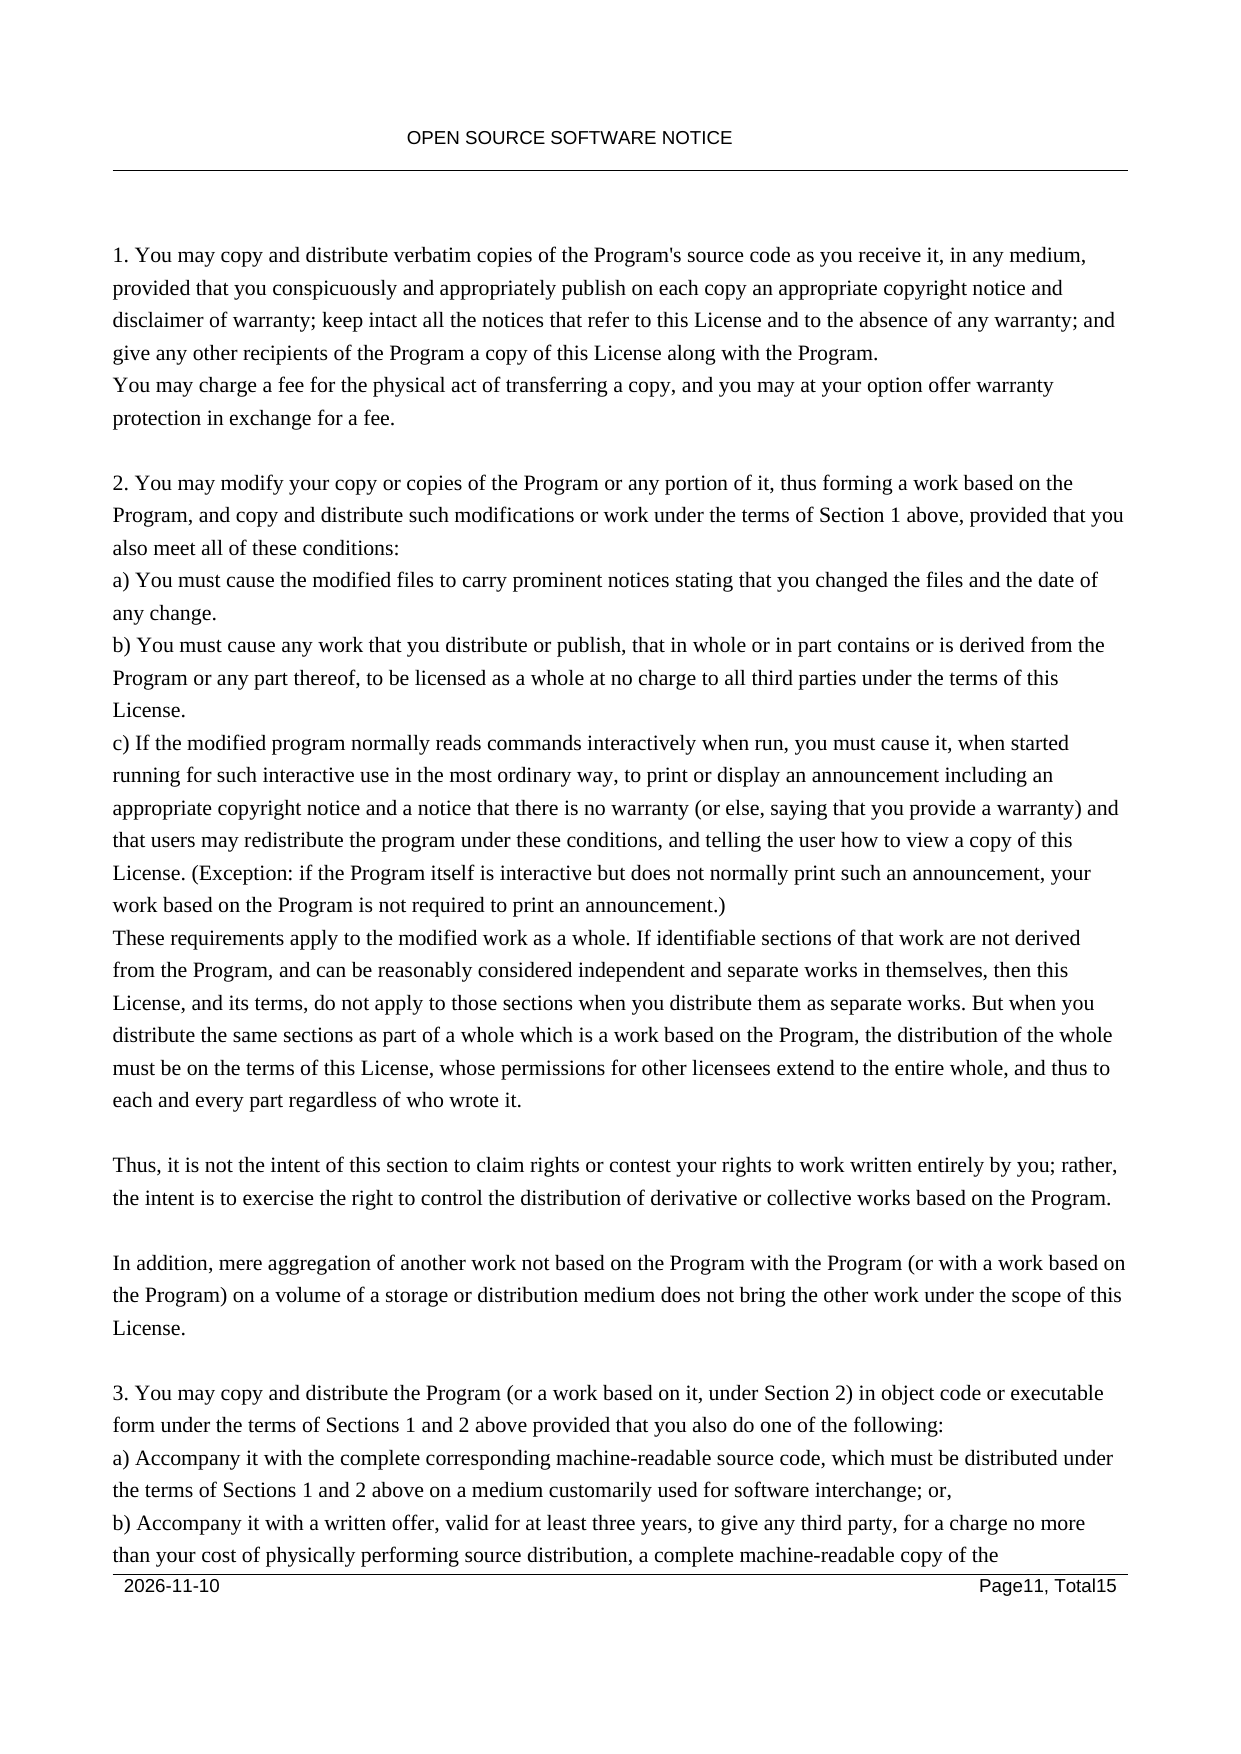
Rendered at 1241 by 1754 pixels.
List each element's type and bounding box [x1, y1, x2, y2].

text [112, 206, 1128, 1571]
